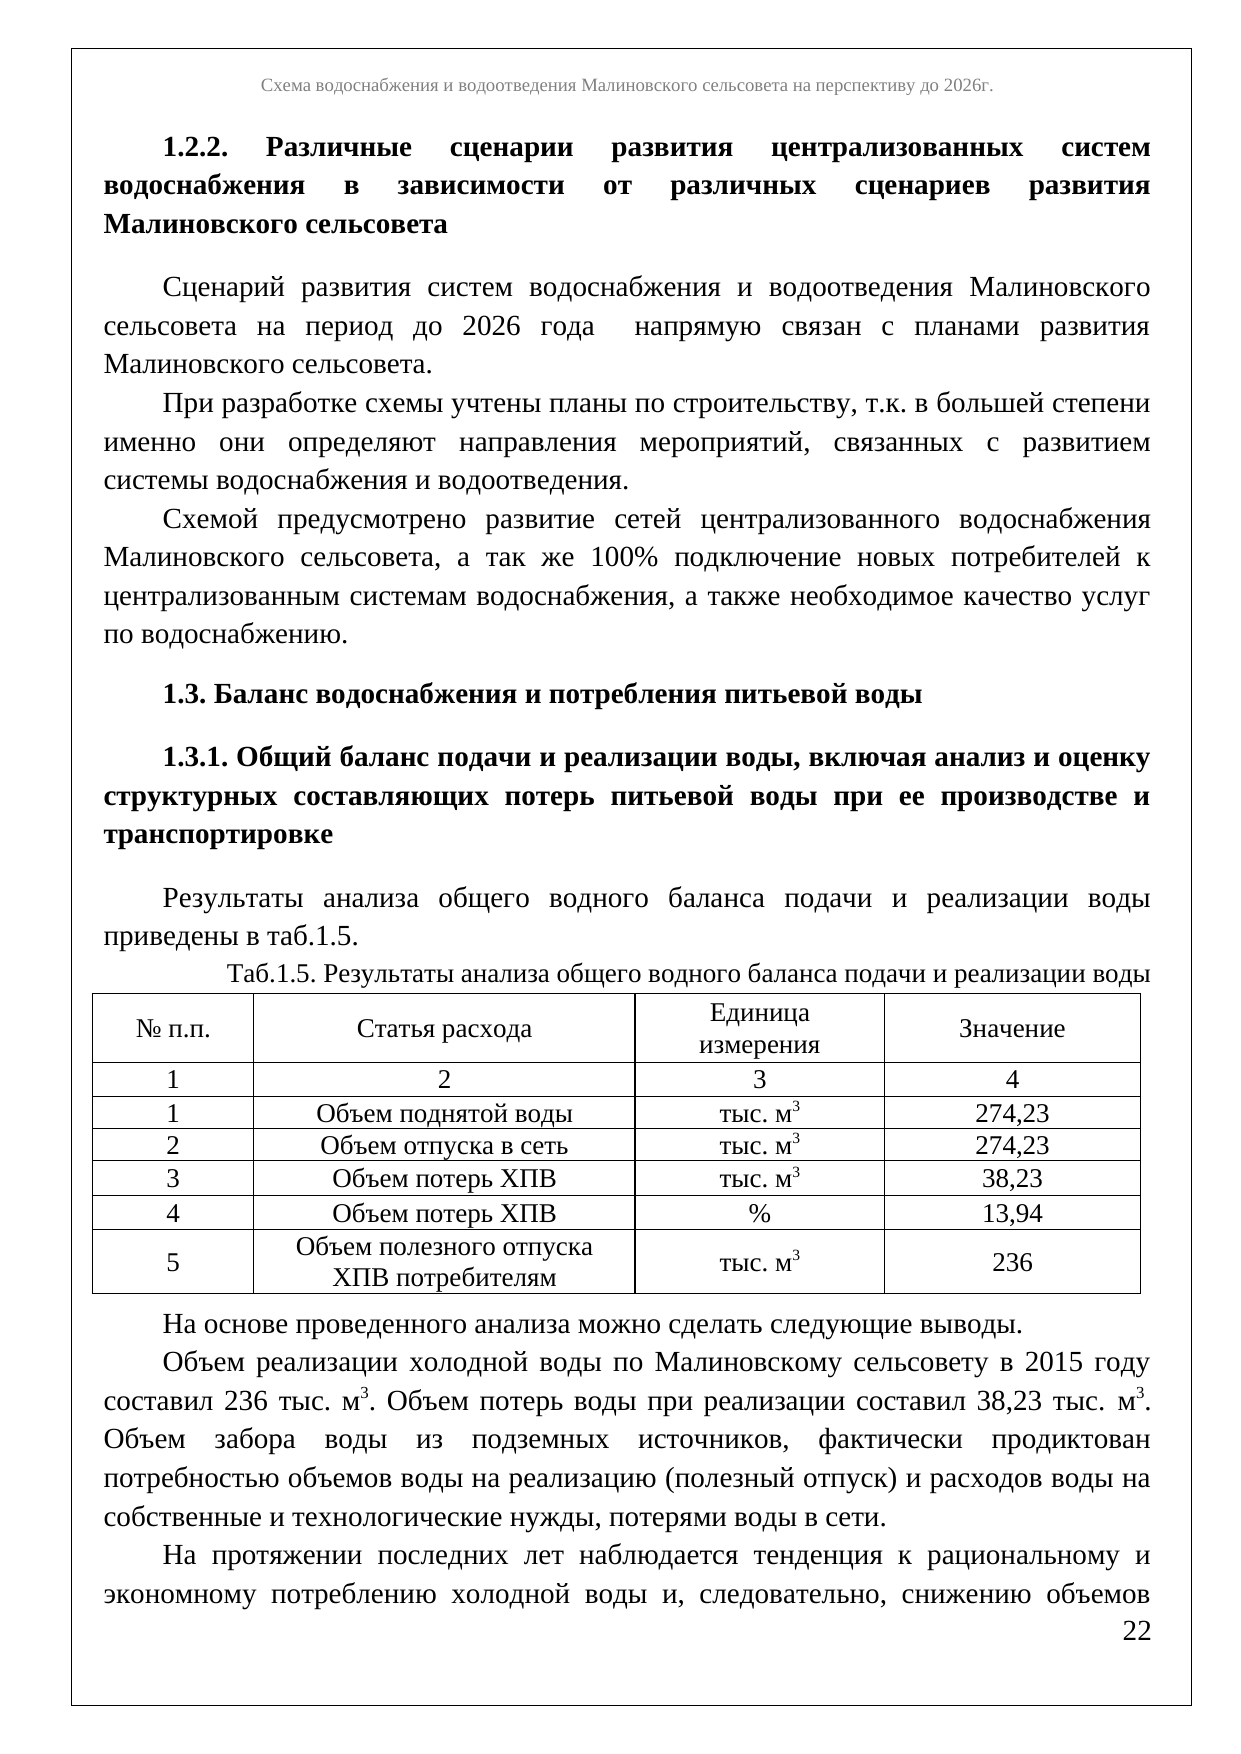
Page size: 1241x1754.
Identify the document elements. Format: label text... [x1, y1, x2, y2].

table_cell Объем потерь ХПВ [254, 1196, 634, 1229]
table_cell Объем полезного отпуска ХПВ потребителям [254, 1230, 634, 1292]
text Таб.1.5. Результаты анализа общего водного баланса подачи и реализации воды [103, 957, 1152, 988]
text Объем реализации холодной воды по Малиновскому сельсовету в 2015 году составил 236 тыс. м3. Объем потерь воды при реализации составил 38,23 тыс. м3. Объем забора воды из подземных источников, фактически продиктован потребностью объемов воды на реализацию (полезный отпуск) и расходов воды на собственные и технологические нужды, потерями воды в сети. [103, 1344, 1152, 1532]
table_cell 4 [93, 1196, 253, 1229]
table_cell тыс. м3 [636, 1097, 884, 1128]
subtitle 1.3.1. Общий баланс подачи и реализации воды, включая анализ и оценку структурных составляющих потерь питьевой воды при ее производстве и транспортировке [103, 739, 1152, 850]
table_cell % [636, 1196, 884, 1229]
table_cell 3 [93, 1161, 253, 1195]
table_cell Объем поднятой воды [254, 1097, 634, 1128]
table_cell 4 [885, 1063, 1140, 1096]
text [103, 1537, 1152, 1609]
table_cell 13,94 [885, 1196, 1140, 1229]
text Результаты анализа общего водного баланса подачи и реализации воды приведены в таб.1.5. [103, 880, 1152, 952]
text При разработке схемы учтены планы по строительству, т.к. в большей степени именно они определяют направления мероприятий, связанных с развитием системы водоснабжения и водоотведения. [103, 385, 1152, 496]
table_cell 3 [636, 1063, 884, 1096]
table_cell 274,23 [885, 1097, 1140, 1128]
text Сценарий развития систем водоснабжения и водоотведения Малиновского сельсовета на период до 2026 года напрямую связан с планами развития Малиновского сельсовета. [103, 269, 1152, 380]
table_cell тыс. м3 [636, 1161, 884, 1195]
table_cell тыс. м3 [636, 1129, 884, 1160]
subtitle 1.2.2. Различные сценарии развития централизованных систем водоснабжения в зависимости от различных сценариев развития Малиновского сельсовета [103, 129, 1152, 239]
table_cell тыс. м3 [636, 1230, 884, 1292]
table_cell 38,23 [885, 1161, 1140, 1195]
subtitle 1.3. Баланс водоснабжения и потребления питьевой воды [103, 676, 1152, 709]
table_cell 274,23 [885, 1129, 1140, 1160]
table_header Единица измерения [636, 994, 884, 1062]
table_cell Объем потерь ХПВ [254, 1161, 634, 1195]
table_cell 2 [254, 1063, 634, 1096]
table_header Статья расхода [254, 994, 634, 1062]
table_header № п.п. [93, 994, 253, 1062]
table_cell 1 [93, 1097, 253, 1128]
table_cell 2 [93, 1129, 253, 1160]
table_header Значение [885, 994, 1140, 1062]
table_cell 5 [93, 1230, 253, 1292]
table_cell Объем отпуска в сеть [254, 1129, 634, 1160]
table_cell 236 [885, 1230, 1140, 1292]
text На основе проведенного анализа можно сделать следующие выводы. [162, 1306, 1152, 1339]
table_cell 1 [93, 1063, 253, 1096]
text Схемой предусмотрено развитие сетей централизованного водоснабжения Малиновского сельсовета, а так же 100% подключение новых потребителей к централизованным системам водоснабжения, а также необходимое качество услуг по водоснабжению. [103, 501, 1152, 650]
